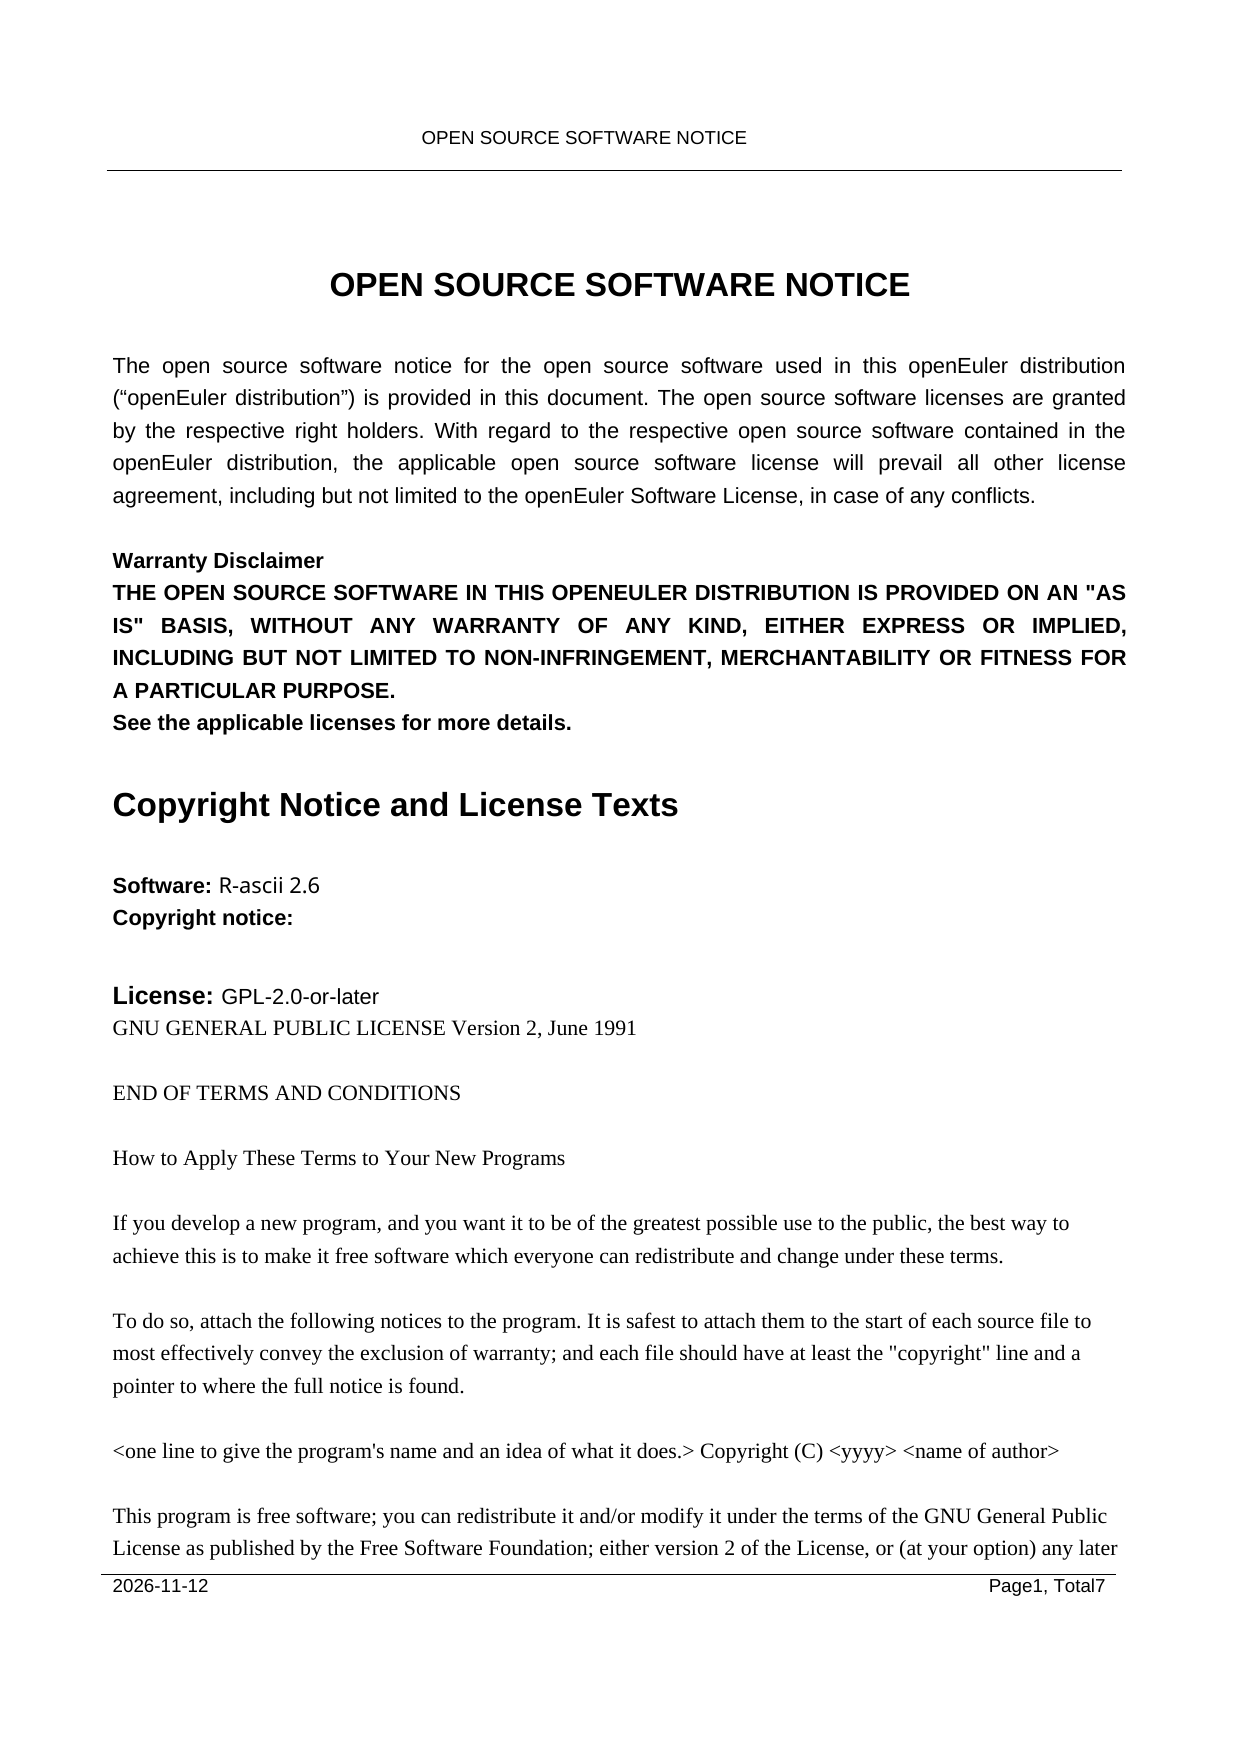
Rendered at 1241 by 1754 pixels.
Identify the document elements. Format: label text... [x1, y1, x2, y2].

text THE OPEN SOURCE SOFTWARE IN THIS OPENEULER DISTRIBUTION IS PROVIDED ON AN "AS IS" BASIS, WITHOUT ANY WARRANTY OF ANY KIND, EITHER EXPRESS OR IMPLIED, INCLUDING BUT NOT LIMITED TO NON-INFRINGEMENT, MERCHANTABILITY OR FITNESS FOR A PARTICULAR PURPOSE. See the applicable licenses for more details. [112, 576, 1128, 739]
text The open source software notice for the open source software used in this openEuler distribution (“openEuler distribution”) is provided in this document. The open source software licenses are granted by the respective right holders. With regard to the respective open source software contained in the openEuler distribution, the applicable open source software license will prevail all other license agreement, including but not limited to the openEuler Software License, in case of any conflicts. [112, 349, 1128, 511]
text OPEN SOURCE SOFTWARE NOTICE [112, 251, 1128, 316]
text Copyright notice: [112, 901, 1128, 934]
text Copyright Notice and License Texts [112, 771, 1128, 836]
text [112, 1012, 1128, 1564]
text License: GPL-2.0-or-later [112, 979, 1128, 1012]
text Warranty Disclaimer [112, 544, 1128, 576]
title Software: R-ascii 2.6 [112, 869, 1128, 901]
